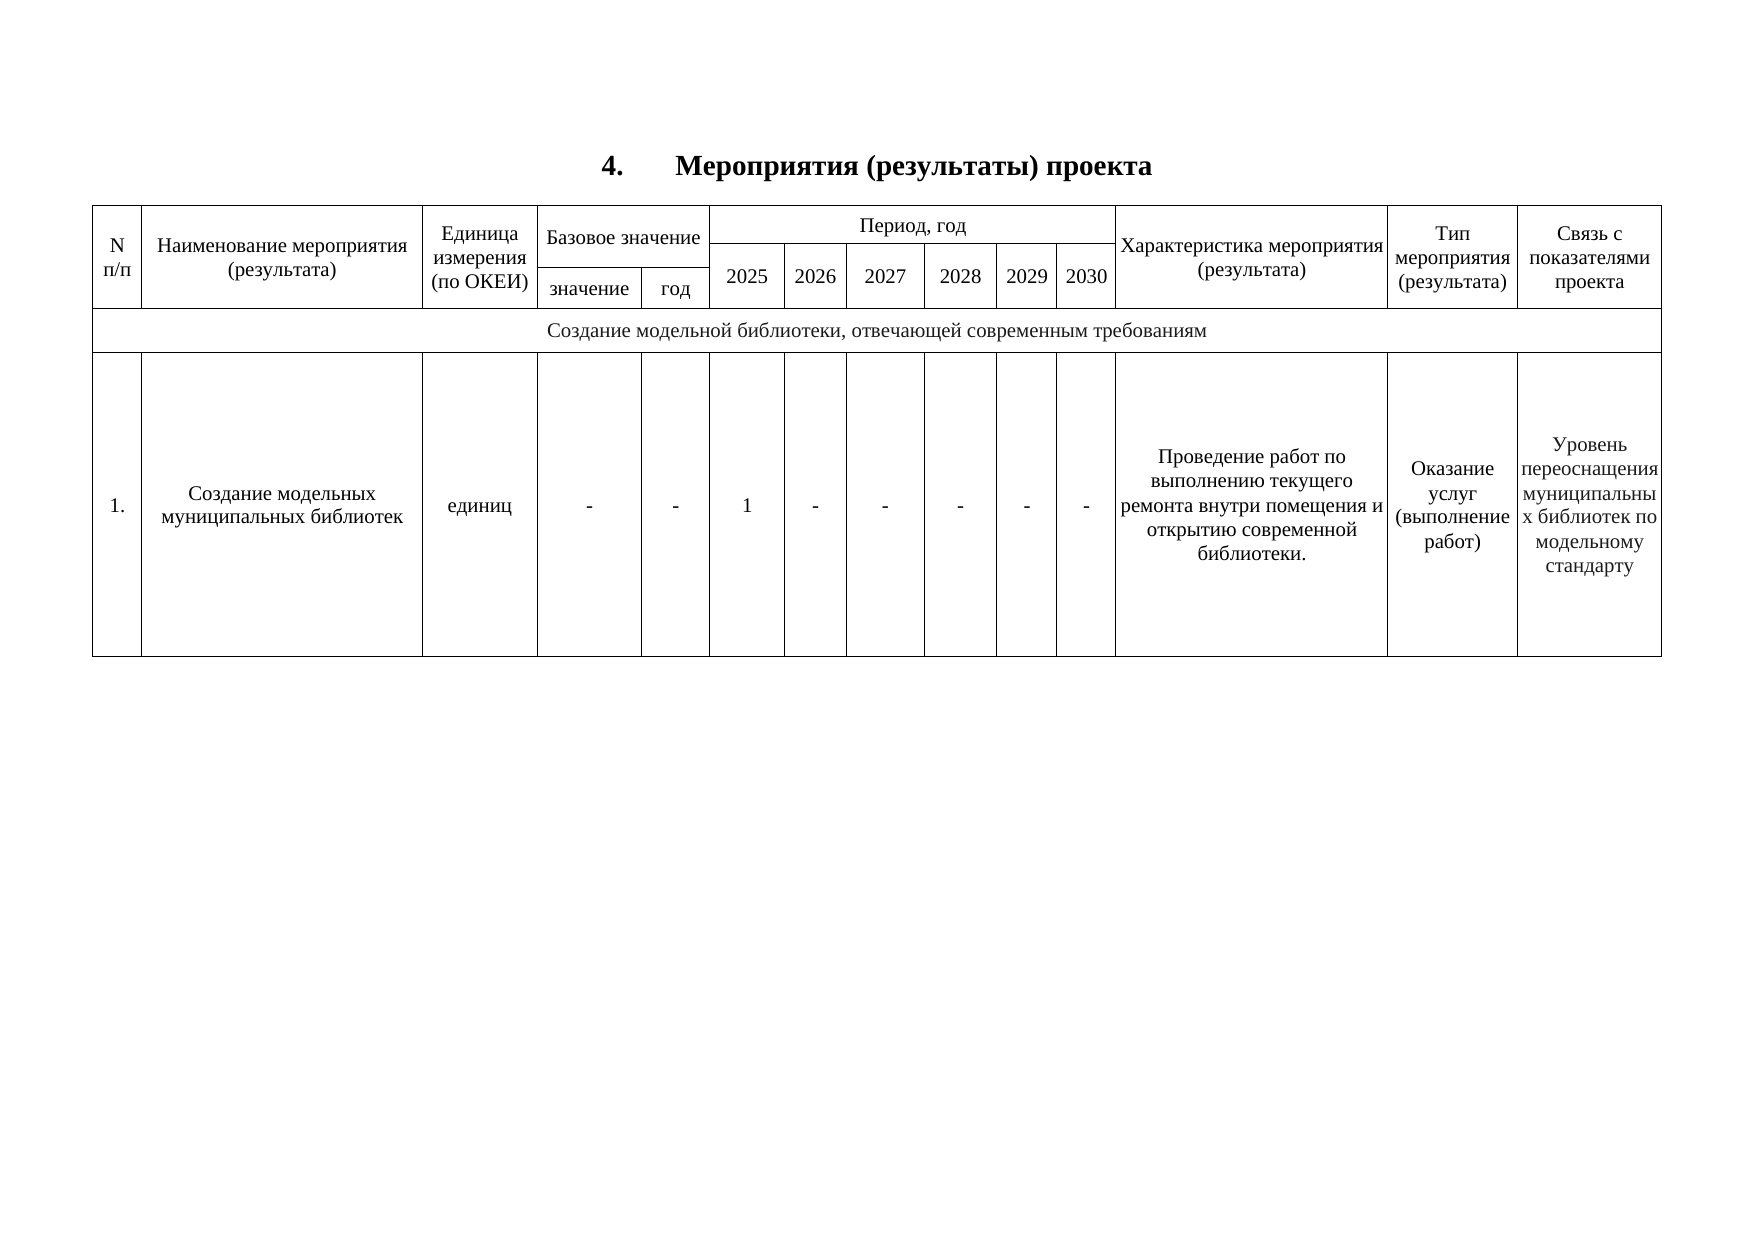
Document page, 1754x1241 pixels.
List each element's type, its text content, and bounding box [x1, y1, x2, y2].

table_cell - [847, 353, 924, 656]
table_cell значение [538, 268, 641, 308]
table_header Характеристика мероприятия (результата) [1116, 206, 1387, 308]
table_cell единиц [423, 353, 537, 656]
table_cell - [1057, 353, 1115, 656]
table_cell - [642, 353, 709, 656]
table_header Единица измерения (по ОКЕИ) [423, 206, 537, 308]
table_header Тип мероприятия (результата) [1388, 206, 1517, 308]
table_cell 1 [710, 353, 784, 656]
list Мероприятия (результаты) проекта [89, 148, 1665, 181]
table_cell 2028 [925, 244, 996, 308]
table_cell Проведение работ по выполнению текущего ремонта внутри помещения и открытию современной библиотеки. [1116, 353, 1387, 656]
table_cell год [642, 268, 709, 308]
table_cell Создание модельной библиотеки, отвечающей современным требованиям [93, 309, 1661, 352]
table_cell - [538, 353, 641, 656]
table_cell 2030 [1057, 244, 1115, 308]
table_header Наименование мероприятия (результата) [142, 206, 422, 308]
table_cell 2027 [847, 244, 924, 308]
table_header Базовое значение [538, 206, 709, 267]
table_cell Создание модельных муниципальных библиотек [142, 353, 422, 656]
table_cell 2026 [785, 244, 846, 308]
table_cell - [997, 353, 1056, 656]
table_header Период, год [710, 206, 1115, 243]
table_cell - [785, 353, 846, 656]
table_cell Уровень переоснащения муниципальных библиотек по модельному стандарту [1518, 353, 1661, 656]
table_header N п/п [93, 206, 141, 308]
table_cell 2025 [710, 244, 784, 308]
table_cell 2029 [997, 244, 1056, 308]
table_cell Оказание услуг (выполнение работ) [1388, 353, 1517, 656]
table_cell 1. [93, 353, 141, 656]
table_cell - [925, 353, 996, 656]
table_header Связь с показателями проекта [1518, 206, 1661, 308]
